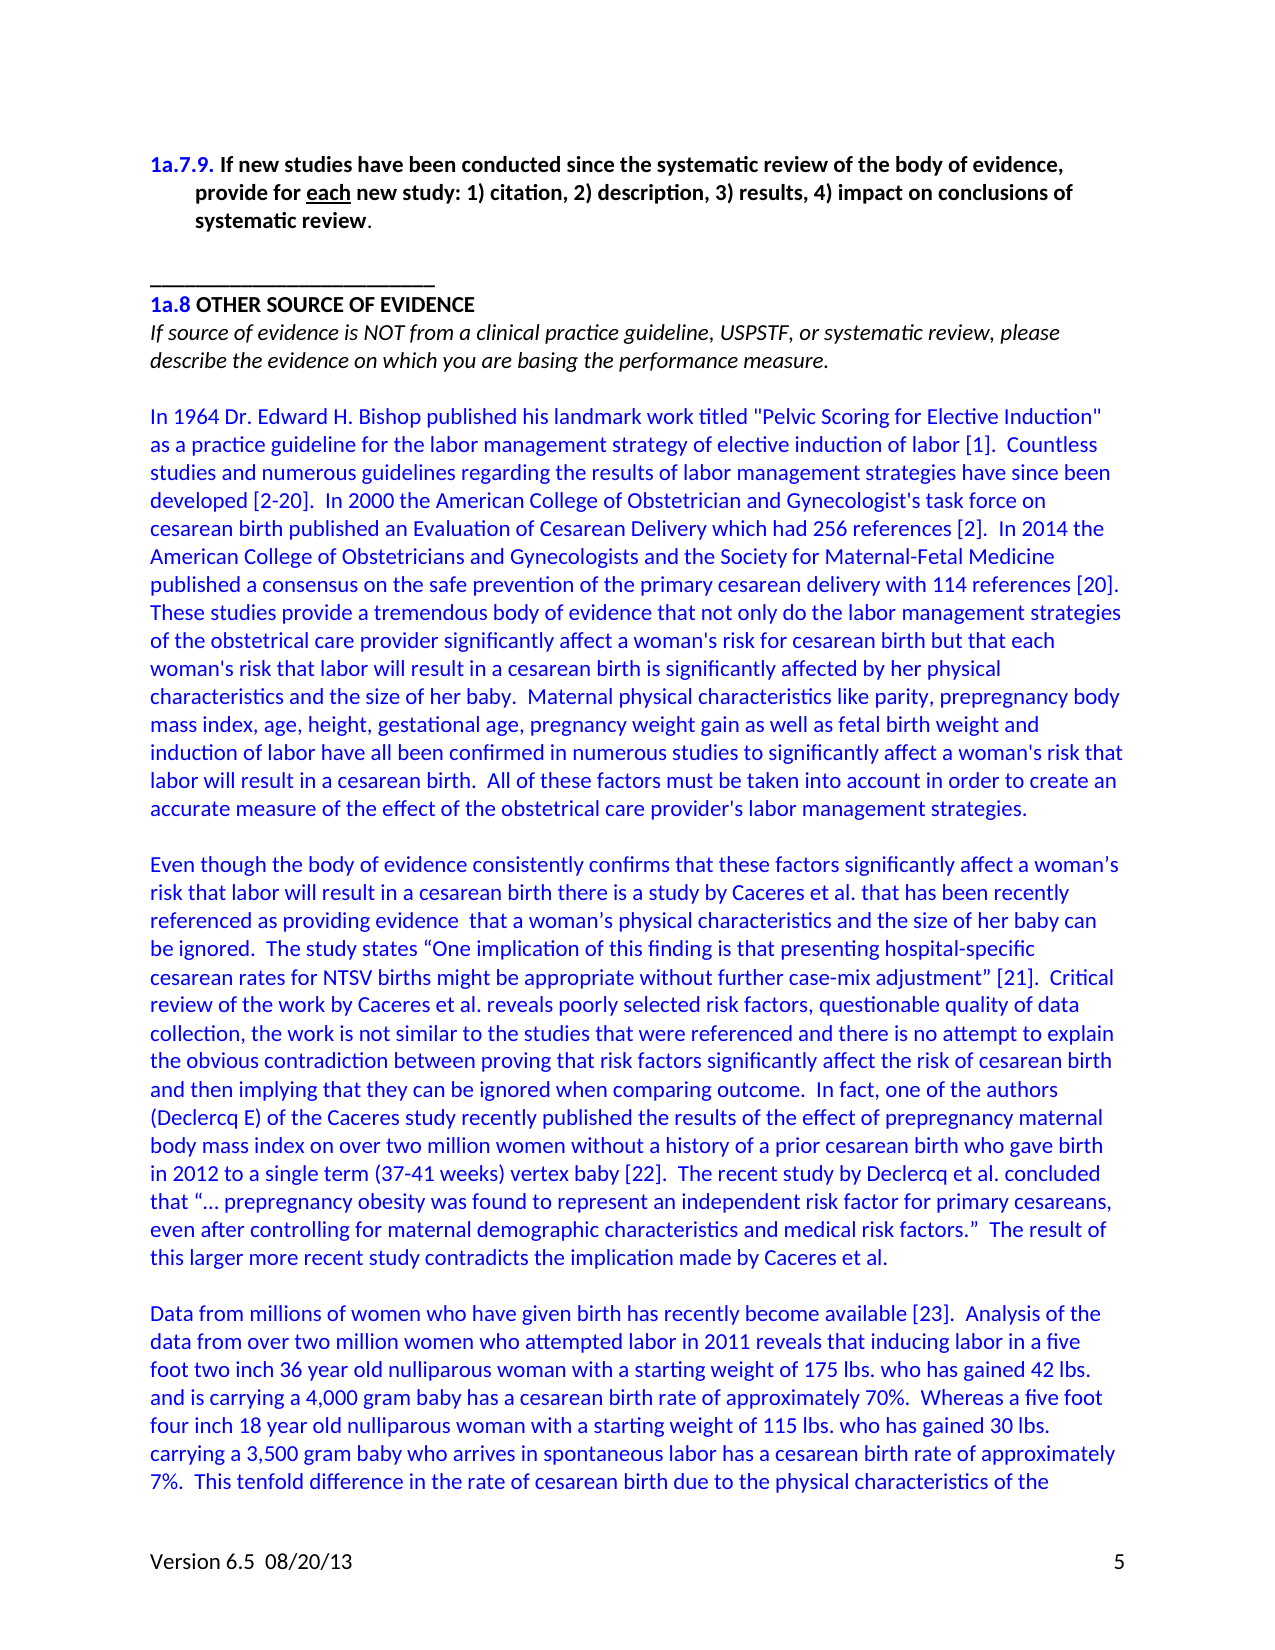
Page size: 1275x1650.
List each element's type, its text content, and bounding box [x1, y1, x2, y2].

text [150, 1299, 1125, 1495]
text Even though the body of evidence consistently confirms that these factors significantly affect a woman’s risk that labor will result in a cesarean birth there is a study by Caceres et al. that has been recently referenced as providing evidence that a woman’s physical characteristics and the size of her baby can be ignored. The study states “One implication of this finding is that presenting hospital-specific cesarean rates for NTSV births might be appropriate without further case-mix adjustment” [21]. Critical review of the work by Caceres et al. reveals poorly selected risk factors, questionable quality of data collection, the work is not similar to the studies that were referenced and there is no attempt to explain the obvious contradiction between proving that risk factors significantly affect the risk of cesarean birth and then implying that they can be ignored when comparing outcome. In fact, one of the authors (Declercq E) of the Caceres study recently published the results of the effect of prepregnancy maternal body mass index on over two million women without a history of a prior cesarean birth who gave birth in 2012 to a single term (37-41 weeks) vertex baby [22]. The recent study by Declercq et al. concluded that “… prepregnancy obesity was found to represent an independent risk factor for primary cesareans, even after controlling for maternal demographic characteristics and medical risk factors.” The result of this larger more recent study contradicts the implication made by Caceres et al. [150, 851, 1125, 1271]
text 1a.7.9. If new studies have been conducted since the systematic review of the body of evidence, provide for each new study: 1) citation, 2) description, 3) results, 4) impact on conclusions of systematic review. [150, 150, 1125, 234]
text In 1964 Dr. Edward H. Bishop published his landmark work titled "Pelvic Scoring for Elective Induction" as a practice guideline for the labor management strategy of elective induction of labor [1]. Countless studies and numerous guidelines regarding the results of labor management strategies have since been developed [2-20]. In 2000 the American College of Obstetrician and Gynecologist's task force on cesarean birth published an Evaluation of Cesarean Delivery which had 256 references [2]. In 2014 the American College of Obstetricians and Gynecologists and the Society for Maternal-Fetal Medicine published a consensus on the safe prevention of the primary cesarean delivery with 114 references [20]. These studies provide a tremendous body of evidence that not only do the labor management strategies of the obstetrical care provider significantly affect a woman's risk for cesarean birth but that each woman's risk that labor will result in a cesarean birth is significantly affected by her physical characteristics and the size of her baby. Maternal physical characteristics like parity, prepregnancy body mass index, age, height, gestational age, pregnancy weight gain as well as fetal birth weight and induction of labor have all been confirmed in numerous studies to significantly affect a woman's risk that labor will result in a cesarean birth. All of these factors must be taken into account in order to create an accurate measure of the effect of the obstetrical care provider's labor management strategies. [150, 402, 1125, 822]
text 1a.8 OTHER SOURCE OF EVIDENCE [150, 290, 1125, 318]
text _________________________ [150, 262, 1125, 290]
text If source of evidence is NOT from a clinical practice guideline, USPSTF, or systematic review, please describe the evidence on which you are basing the performance measure. [150, 318, 1125, 374]
